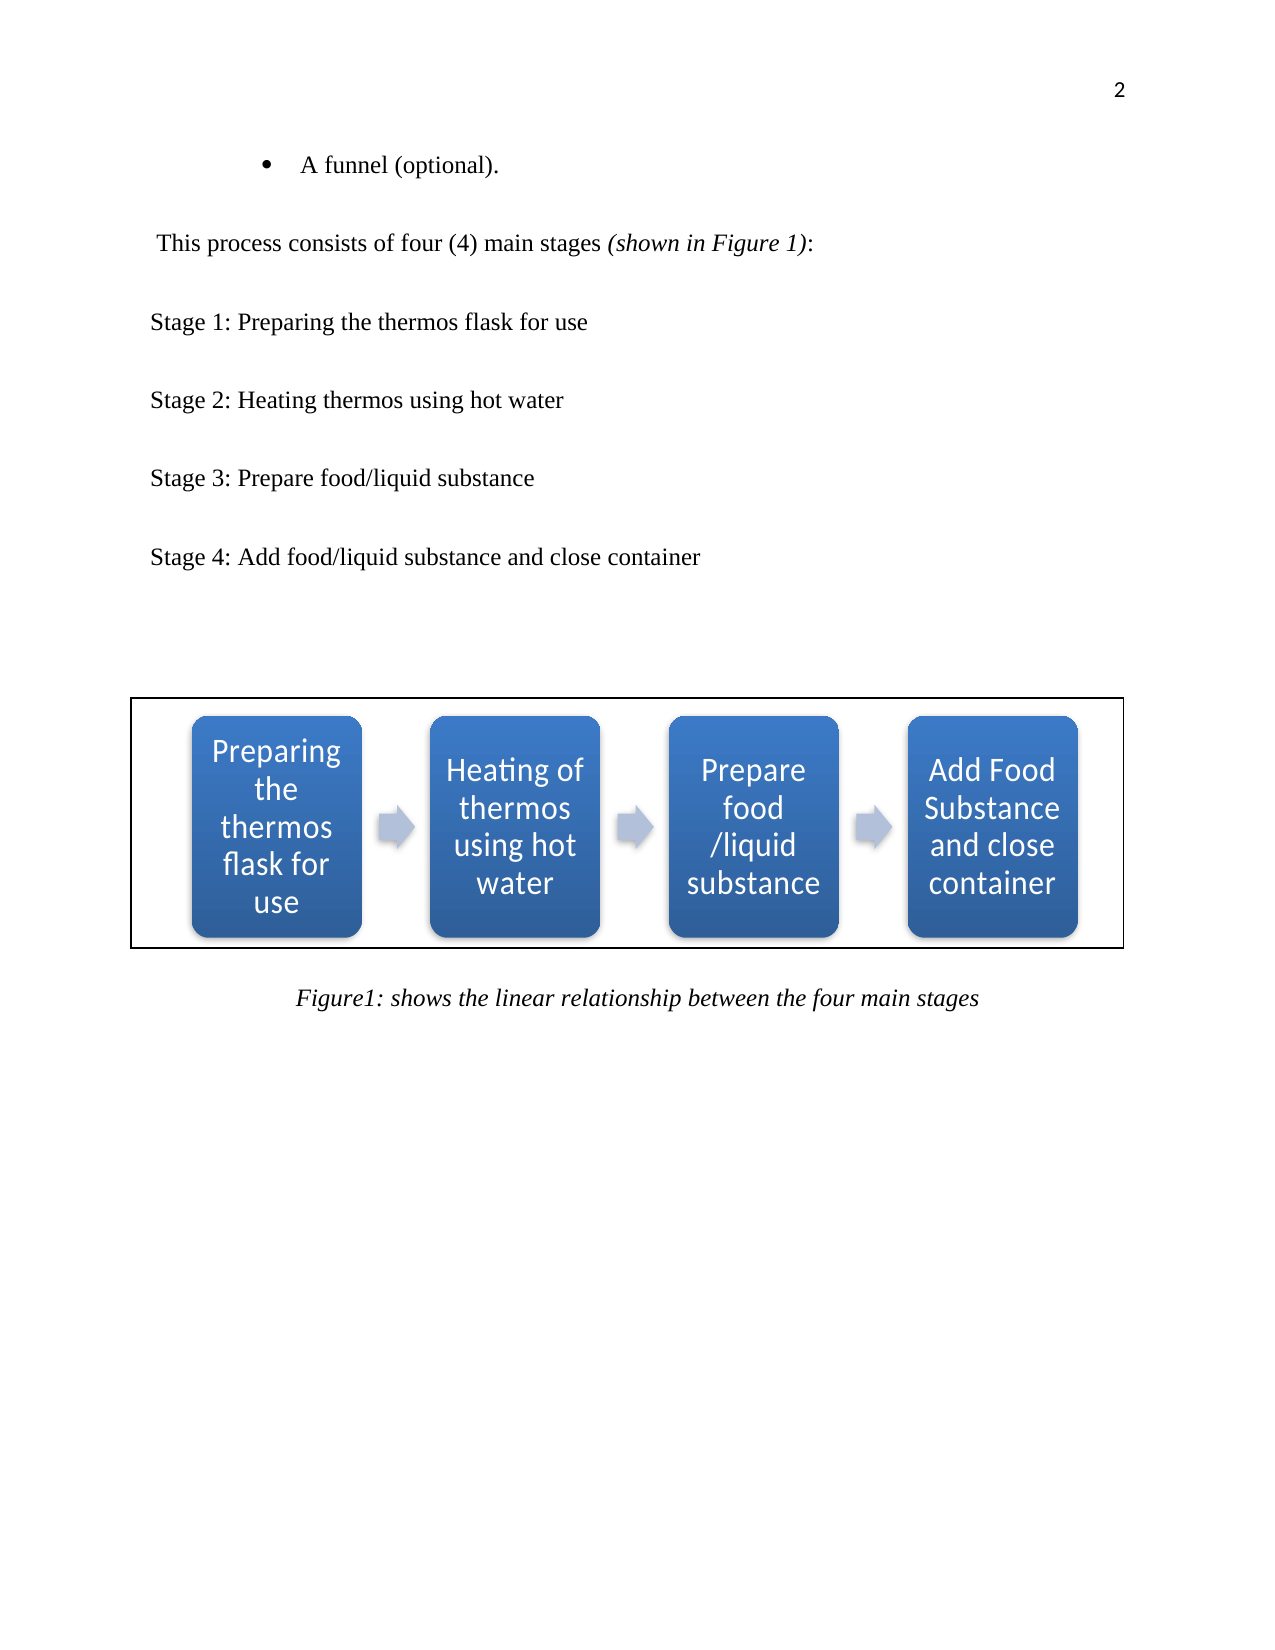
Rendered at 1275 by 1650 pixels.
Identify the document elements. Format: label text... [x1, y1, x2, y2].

text Figure1: shows the linear relationship between the four main stages [150, 698, 1125, 1012]
text This process consists of four (4) main stages (shown in Figure 1): [150, 228, 1125, 257]
text Stage 1: Preparing the thermos flask for use [150, 307, 1125, 335]
text Stage 4: Add food/liquid substance and close container [150, 542, 1125, 570]
list A funnel (optional). [262, 150, 1125, 179]
text Stage 2: Heating thermos using hot water [150, 385, 1125, 414]
text Stage 3: Prepare food/liquid substance [150, 463, 1125, 492]
